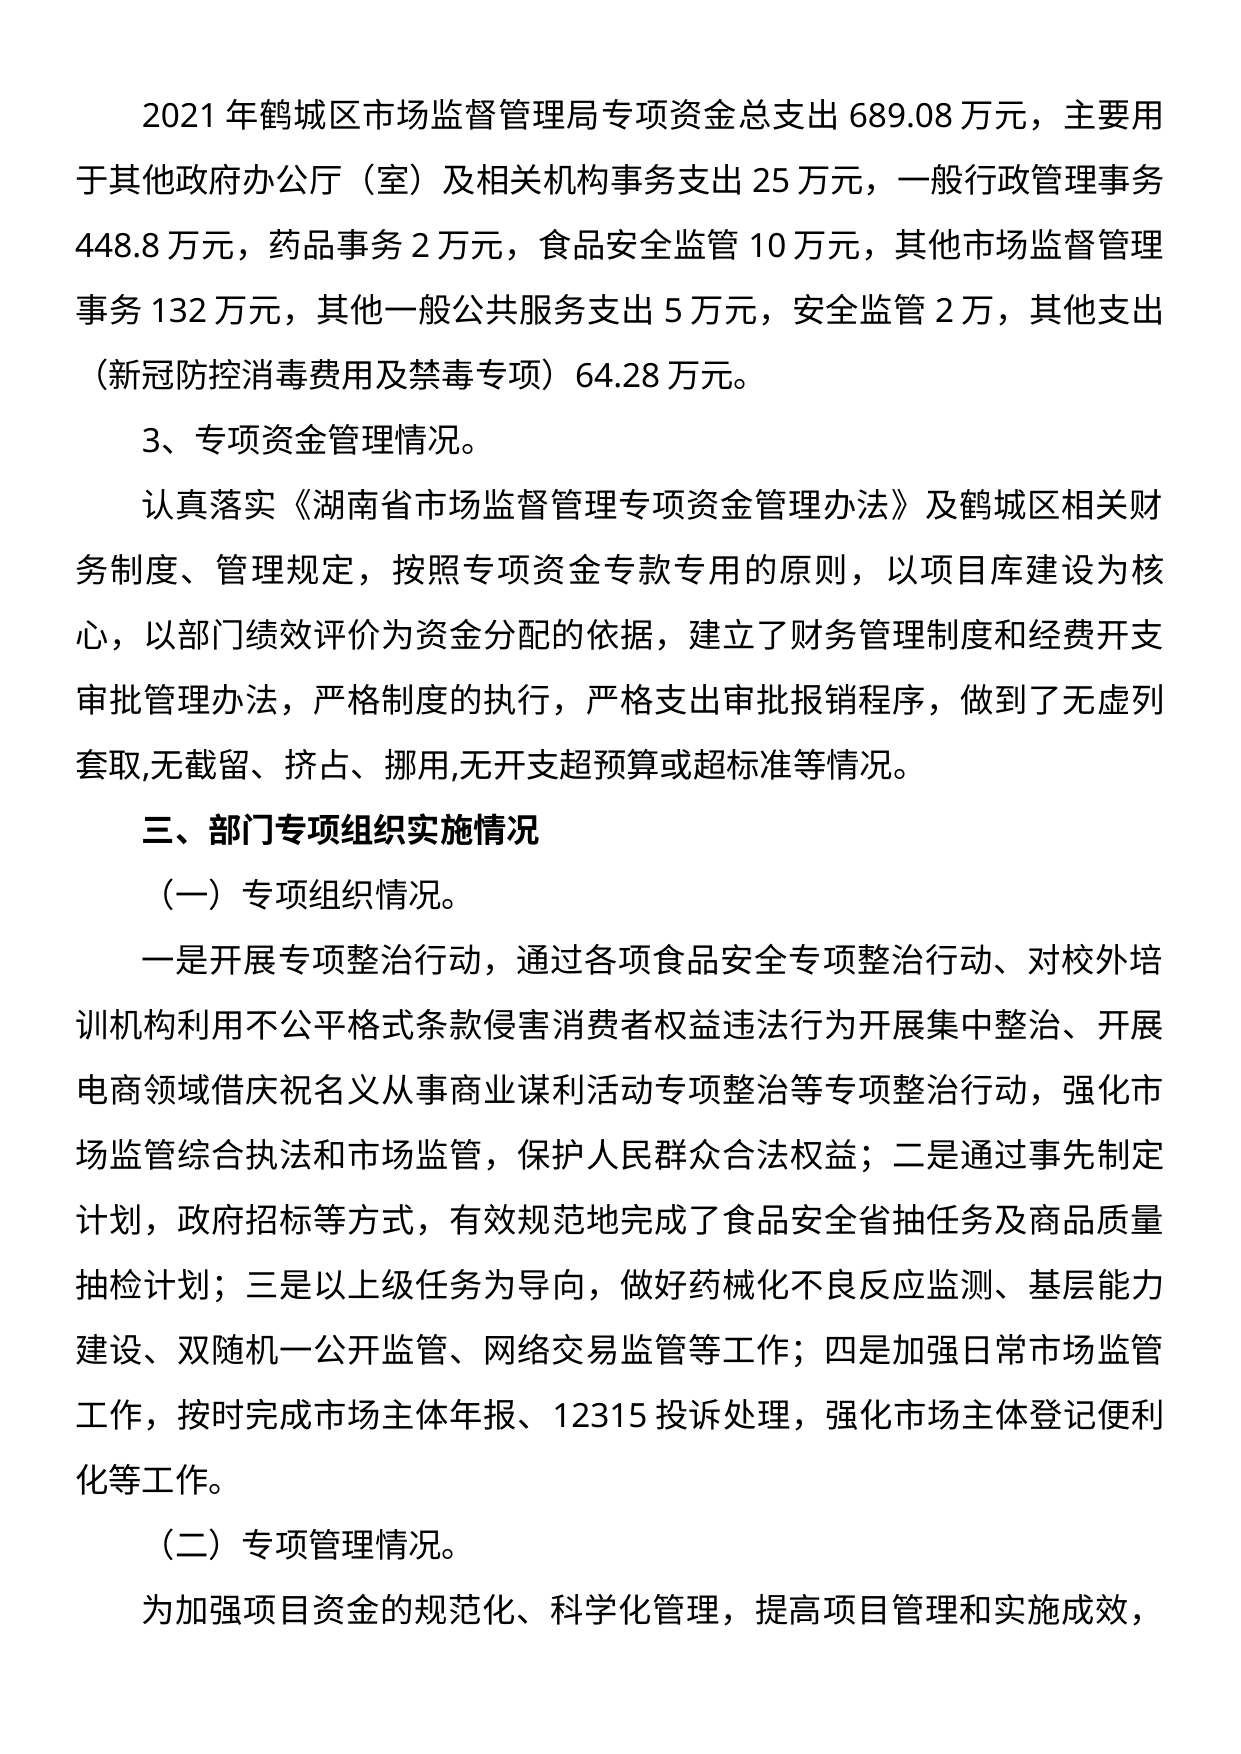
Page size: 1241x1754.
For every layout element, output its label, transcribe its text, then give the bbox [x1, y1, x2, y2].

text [75, 1576, 1165, 1641]
text （一）专项组织情况。 [75, 861, 1165, 926]
text 认真落实《湖南省市场监督管理专项资金管理办法》及鹤城区相关财务制度、管理规定，按照专项资金专款专用的原则，以项目库建设为核心，以部门绩效评价为资金分配的依据，建立了财务管理制度和经费开支审批管理办法，严格制度的执行，严格支出审批报销程序，做到了无虚列套取,无截留、挤占、挪用,无开支超预算或超标准等情况。 [75, 471, 1165, 796]
text 一是开展专项整治行动，通过各项食品安全专项整治行动、对校外培训机构利用不公平格式条款侵害消费者权益违法行为开展集中整治、开展电商领域借庆祝名义从事商业谋利活动专项整治等专项整治行动，强化市场监管综合执法和市场监管，保护人民群众合法权益；二是通过事先制定计划，政府招标等方式，有效规范地完成了食品安全省抽任务及商品质量抽检计划；三是以上级任务为导向，做好药械化不良反应监测、基层能力建设、双随机一公开监管、网络交易监管等工作；四是加强日常市场监管工作，按时完成市场主体年报、12315投诉处理，强化市场主体登记便利化等工作。 [75, 926, 1165, 1511]
text （二）专项管理情况。 [75, 1511, 1165, 1576]
text 三、部门专项组织实施情况 [75, 796, 1165, 861]
text 2021年鹤城区市场监督管理局专项资金总支出689.08万元，主要用于其他政府办公厅（室）及相关机构事务支出25万元，一般行政管理事务448.8万元，药品事务2万元，食品安全监管10万元，其他市场监督管理事务132万元，其他一般公共服务支出5万元，安全监管2万，其他支出（新冠防控消毒费用及禁毒专项）64.28万元。 [75, 81, 1165, 406]
text 3、专项资金管理情况。 [75, 406, 1165, 471]
